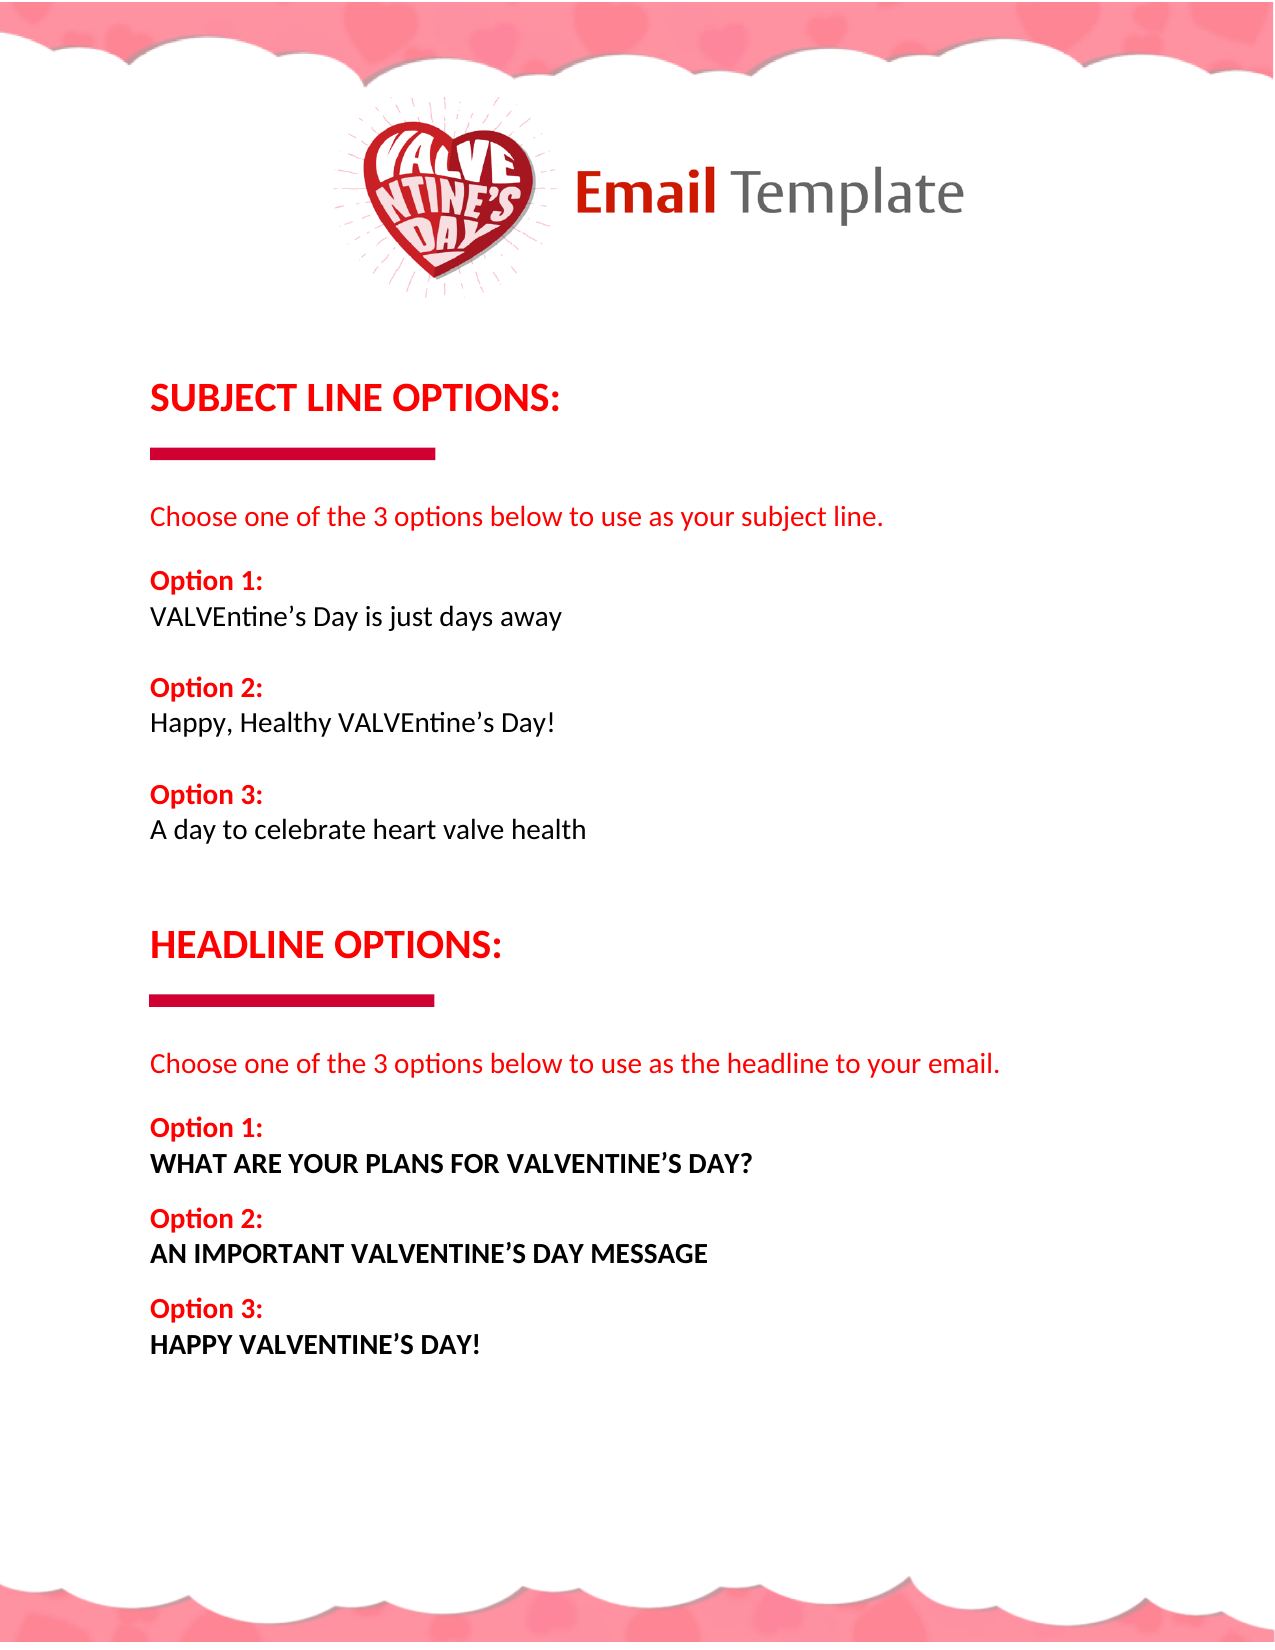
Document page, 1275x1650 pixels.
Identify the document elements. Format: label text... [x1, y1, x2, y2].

list HAPPY VALVENTINE’S DAY! [150, 1326, 1125, 1362]
picture [0, 1575, 1275, 1642]
text Choose one of the 3 options below to use as your subject line. [150, 498, 1125, 534]
picture [0, 2, 1274, 321]
text Option 1: [150, 562, 1125, 598]
list AN IMPORTANT VALVENTINE’S DAY MESSAGE [150, 1235, 1125, 1271]
text Choose one of the 3 options below to use as the headline to your email. [150, 1045, 1125, 1081]
list WHAT ARE YOUR PLANS FOR VALVENTINE’S DAY? [150, 1145, 1125, 1180]
text Option 1: [150, 1109, 1125, 1145]
text Option 3: [150, 776, 1125, 811]
text Option 3: [150, 1291, 1125, 1326]
text Option 2: [150, 1200, 1125, 1235]
text Happy, Healthy VALVEntine’s Day! [150, 704, 1125, 740]
text A day to celebrate heart valve health [150, 811, 1125, 847]
text HEADLINE OPTIONS: [150, 918, 1125, 969]
text SUBJECT LINE OPTIONS: [150, 371, 1125, 422]
text Option 2: [150, 669, 1125, 704]
text VALVEntine’s Day is just days away [150, 598, 1125, 633]
